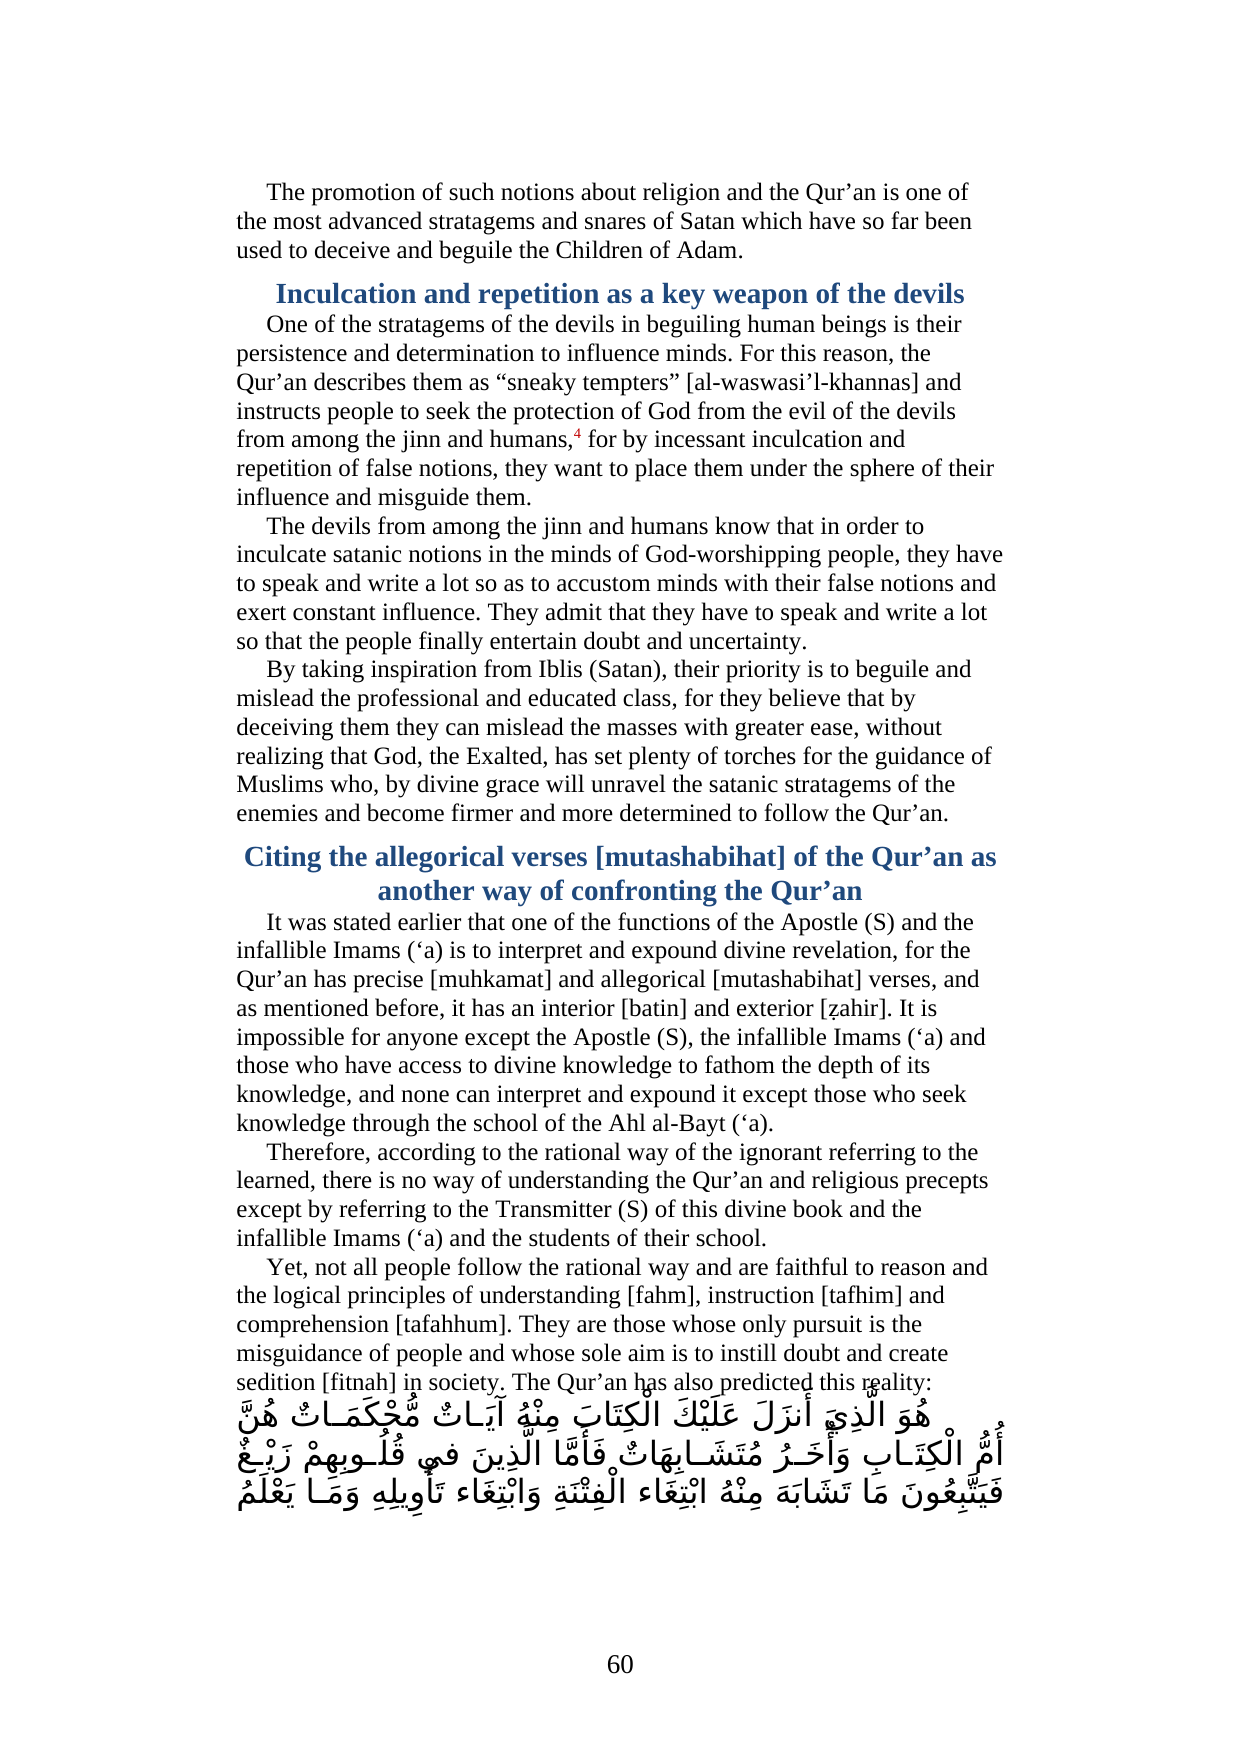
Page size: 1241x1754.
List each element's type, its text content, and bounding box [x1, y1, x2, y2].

subtitle Citing the allegorical verses [mutashabihat] of the Qur’an as another way of confronting the Qur’an [236, 839, 1004, 907]
subtitle Inculcation and repetition as a key weapon of the devils [236, 276, 1004, 309]
text By taking inspiration from Iblis (Satan), their priority is to beguile and mislead the professional and educated class, for they believe that by deceiving them they can mislead the masses with greater ease, without realizing that God, the Exalted, has set plenty of torches for the guidance of Muslims who, by divine grace will unravel the satanic stratagems of the enemies and become firmer and more determined to follow the Qur’an. [236, 654, 1004, 827]
text One of the stratagems of the devils in beguiling human beings is their persistence and determination to influence minds. For this reason, the Qur’an describes them as “sneaky tempters” [al-waswasi’l-khannas] and instructs people to seek the protection of God from the evil of the devils from among the jinn and humans,4 for by incessant inculcation and repetition of false notions, they want to place them under the sphere of their influence and misguide them. [236, 309, 1004, 511]
text The promotion of such notions about religion and the Qur’an is one of the most advanced stratagems and snares of Satan which have so far been used to deceive and beguile the Children of Adam. [236, 177, 1004, 263]
text It was stated earlier that one of the functions of the Apostle (S) and the infallible Imams (‘a) is to interpret and expound divine revelation, for the Qur’an has precise [muhkamat] and allegorical [mutashabihat] verses, and as mentioned before, it has an interior [batin] and exterior [ẓahir]. It is impossible for anyone except the Apostle (S), the infallible Imams (‘a) and those who have access to divine knowledge to fathom the depth of its knowledge, and none can interpret and expound it except those who seek knowledge through the school of the Ahl al-Bayt (‘a). [236, 907, 1004, 1137]
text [236, 1395, 1004, 1512]
text The devils from among the jinn and humans know that in order to inculcate satanic notions in the minds of God-worshipping people, they have to speak and write a lot so as to accustom minds with their false notions and exert constant influence. They admit that they have to speak and write a lot so that the people finally entertain doubt and uncertainty. [236, 511, 1004, 654]
text Therefore, according to the rational way of the ignorant referring to the learned, there is no way of understanding the Qur’an and religious precepts except by referring to the Transmitter (S) of this divine book and the infallible Imams (‘a) and the students of their school. [236, 1137, 1004, 1252]
text Yet, not all people follow the rational way and are faithful to reason and the logical principles of understanding [fahm], instruction [tafhim] and comprehension [tafahhum]. They are those whose only pursuit is the misguidance of people and whose sole aim is to instill doubt and create sedition [fitnah] in society. The Qur’an has also predicted this reality: [236, 1252, 1004, 1395]
